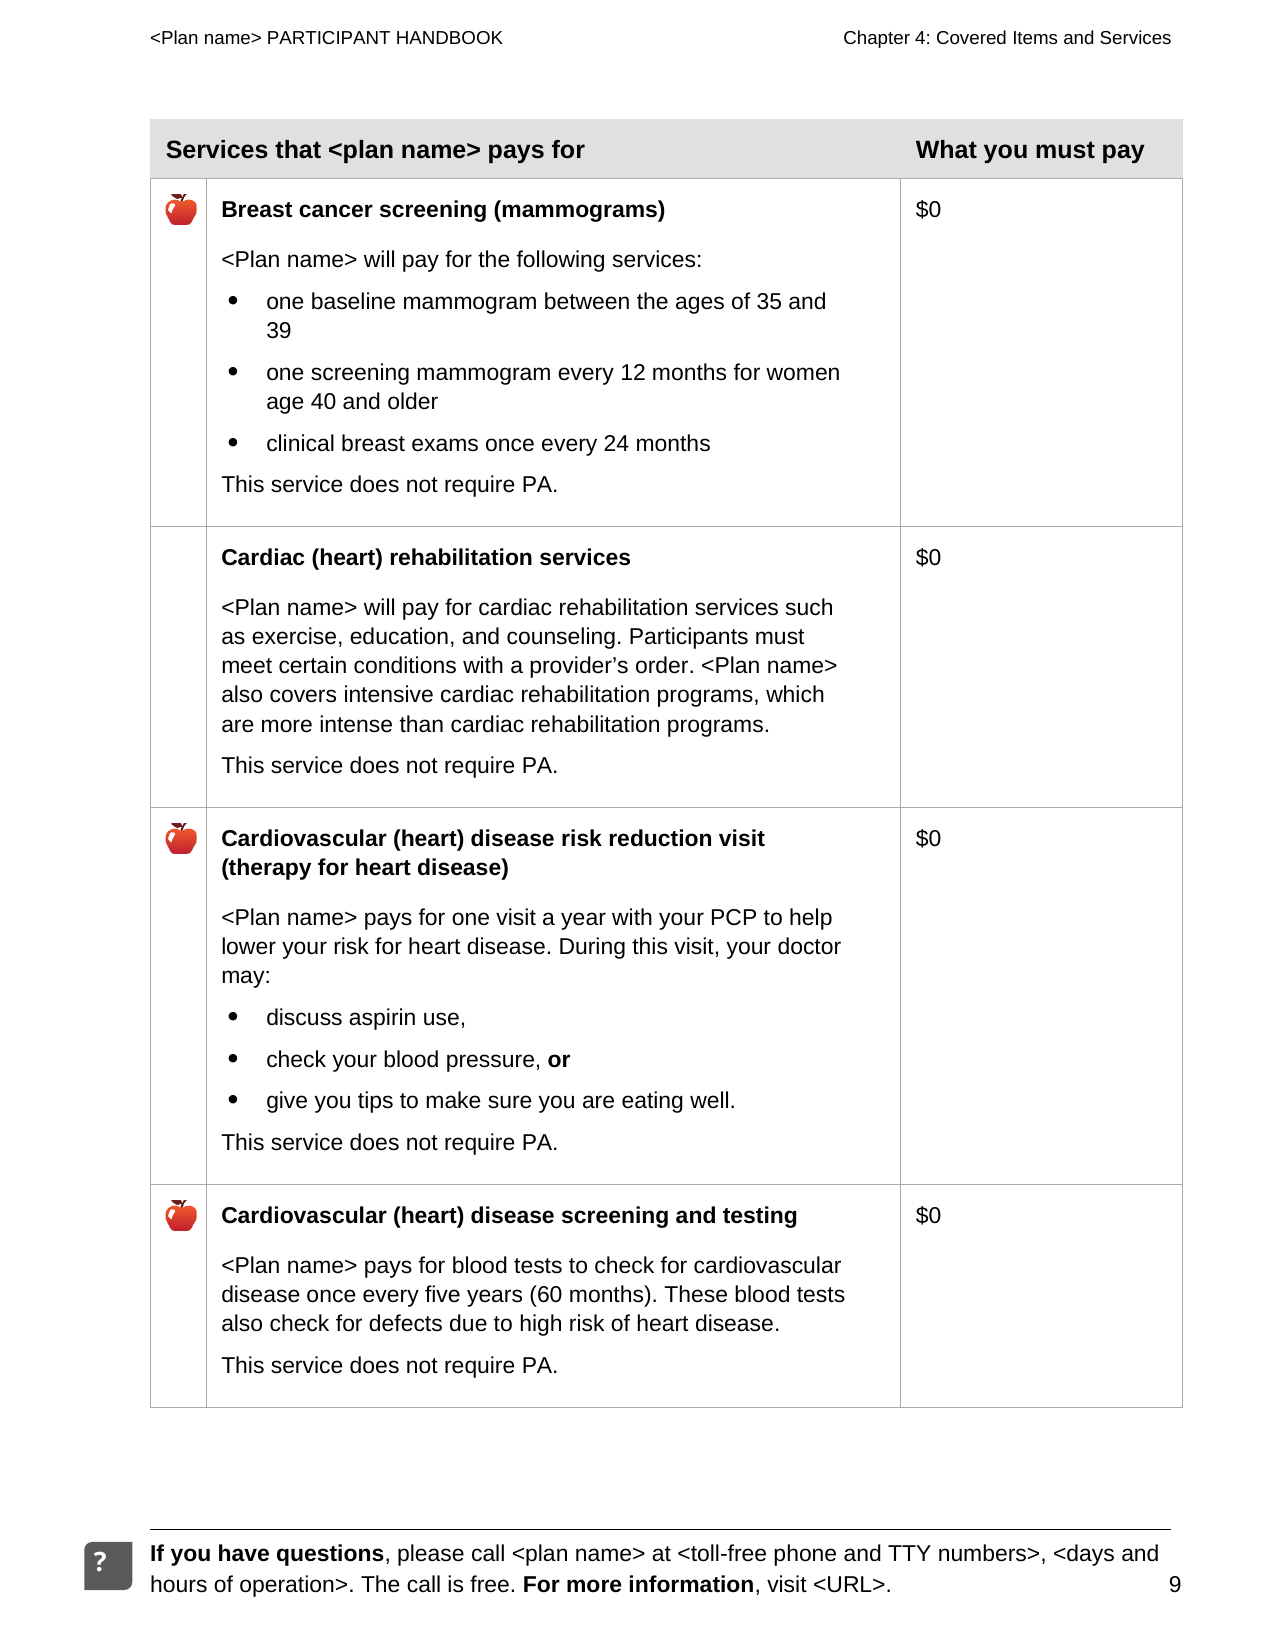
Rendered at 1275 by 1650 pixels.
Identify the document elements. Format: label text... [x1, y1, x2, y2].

table_cell Breast cancer screening (mammograms) <Plan name> will pay for the following services: one baseline mammogram between the ages of 35 and 39 one screening mammogram every 12 months for women age 40 and older clinical breast exams once every 24 months This service does not require PA. [207, 179, 900, 526]
picture [165, 823, 197, 854]
table_cell Cardiac (heart) rehabilitation services <Plan name> will pay for cardiac rehabilitation services such as exercise, education, and counseling. Participants must meet certain conditions with a provider’s order. <Plan name> also covers intensive cardiac rehabilitation programs, which are more intense than cardiac rehabilitation programs. This service does not require PA. [207, 527, 900, 807]
table_cell Cardiovascular (heart) disease risk reduction visit (therapy for heart disease) <Plan name> pays for one visit a year with your PCP to help lower your risk for heart disease. During this visit, your doctor may: discuss aspirin use, check your blood pressure, or give you tips to make sure you are eating well. This service does not require PA. [207, 808, 900, 1184]
table_header What you must pay [901, 120, 1182, 178]
table_cell [151, 808, 206, 1184]
picture [165, 1200, 197, 1231]
table_header Services that <plan name> pays for [151, 120, 900, 178]
table_cell [151, 1185, 206, 1407]
table_cell [151, 527, 206, 807]
table_cell [151, 179, 206, 526]
table_cell $0 [901, 179, 1182, 526]
table_cell $0 [901, 527, 1182, 807]
table_cell Cardiovascular (heart) disease screening and testing <Plan name> pays for blood tests to check for cardiovascular disease once every five years (60 months). These blood tests also check for defects due to high risk of heart disease. This service does not require PA. [207, 1185, 900, 1407]
picture [165, 194, 197, 225]
table_cell $0 [901, 1185, 1182, 1407]
table_cell $0 [901, 808, 1182, 1184]
